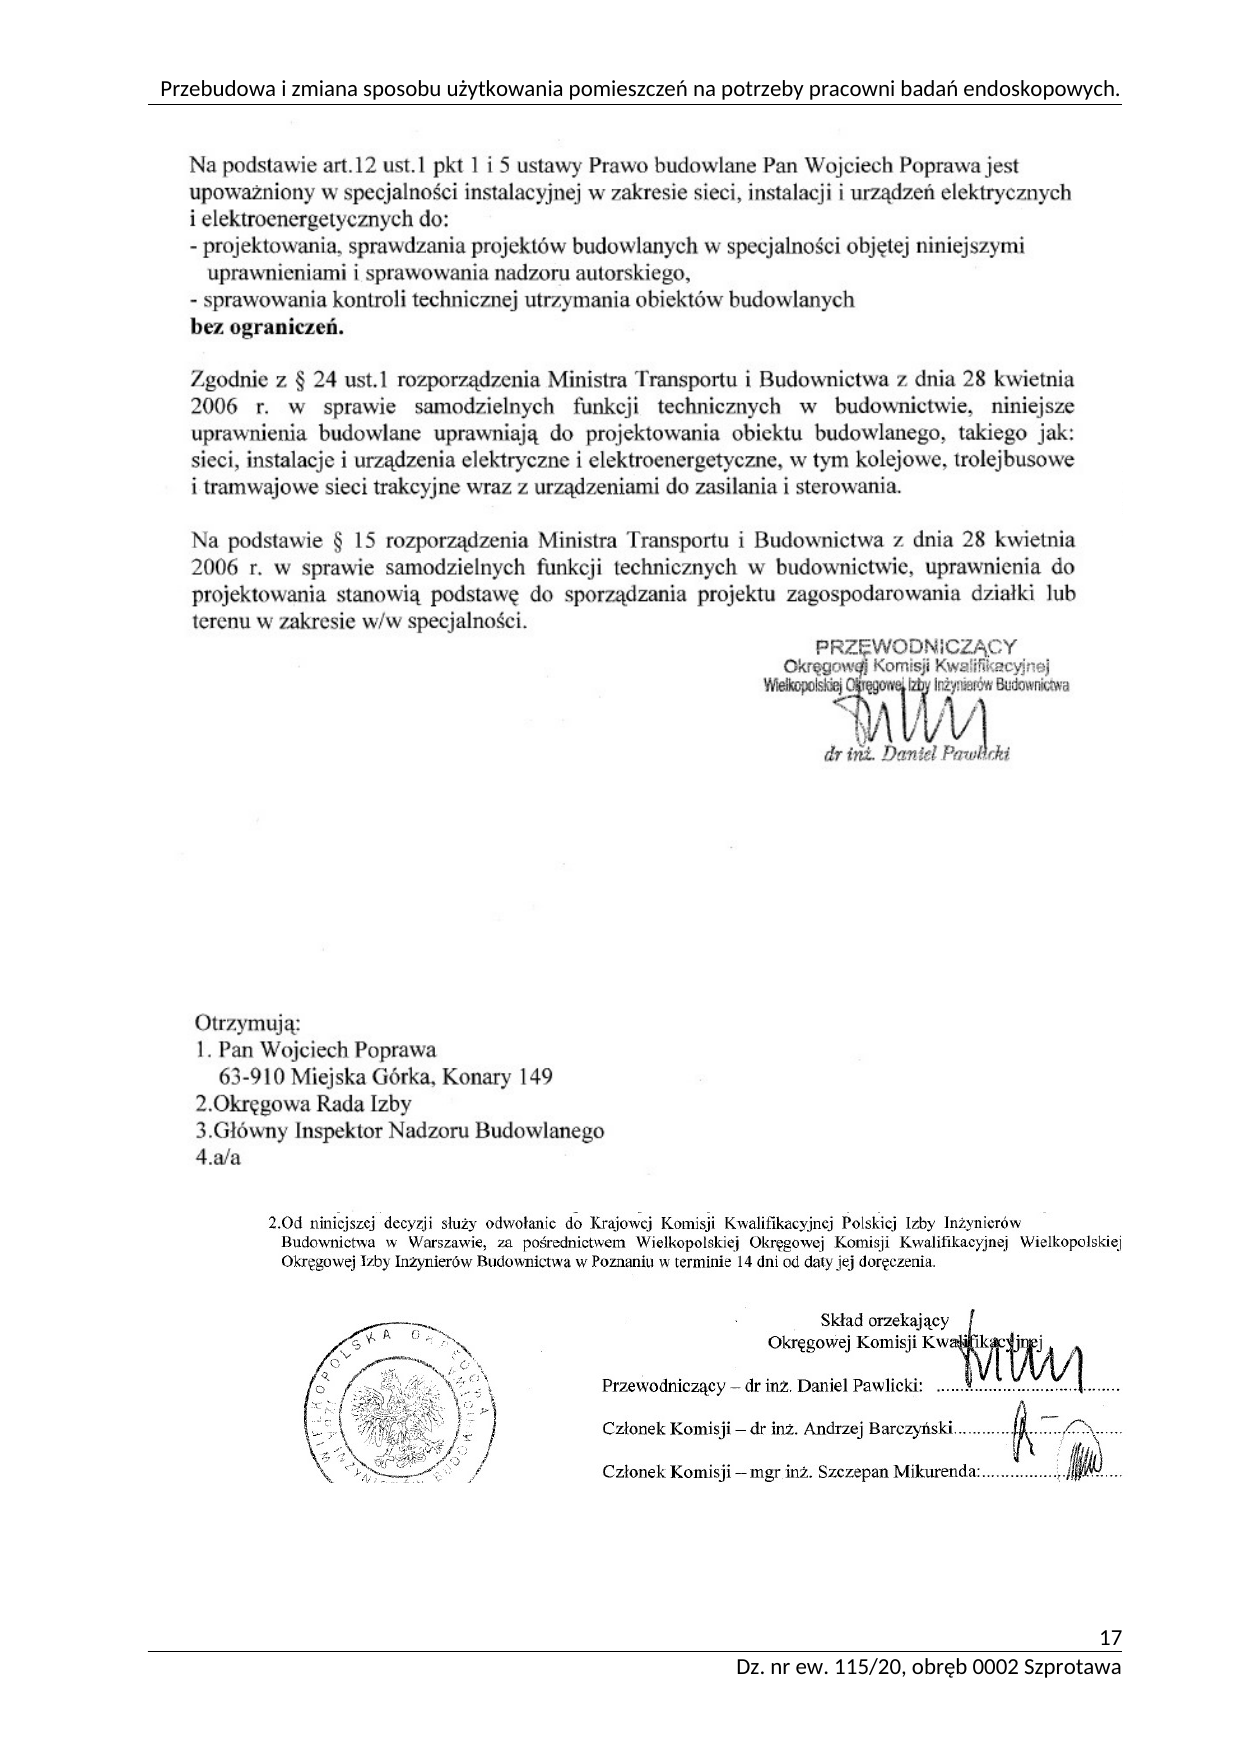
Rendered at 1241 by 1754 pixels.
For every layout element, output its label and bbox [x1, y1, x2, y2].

picture [147, 118, 1128, 1483]
